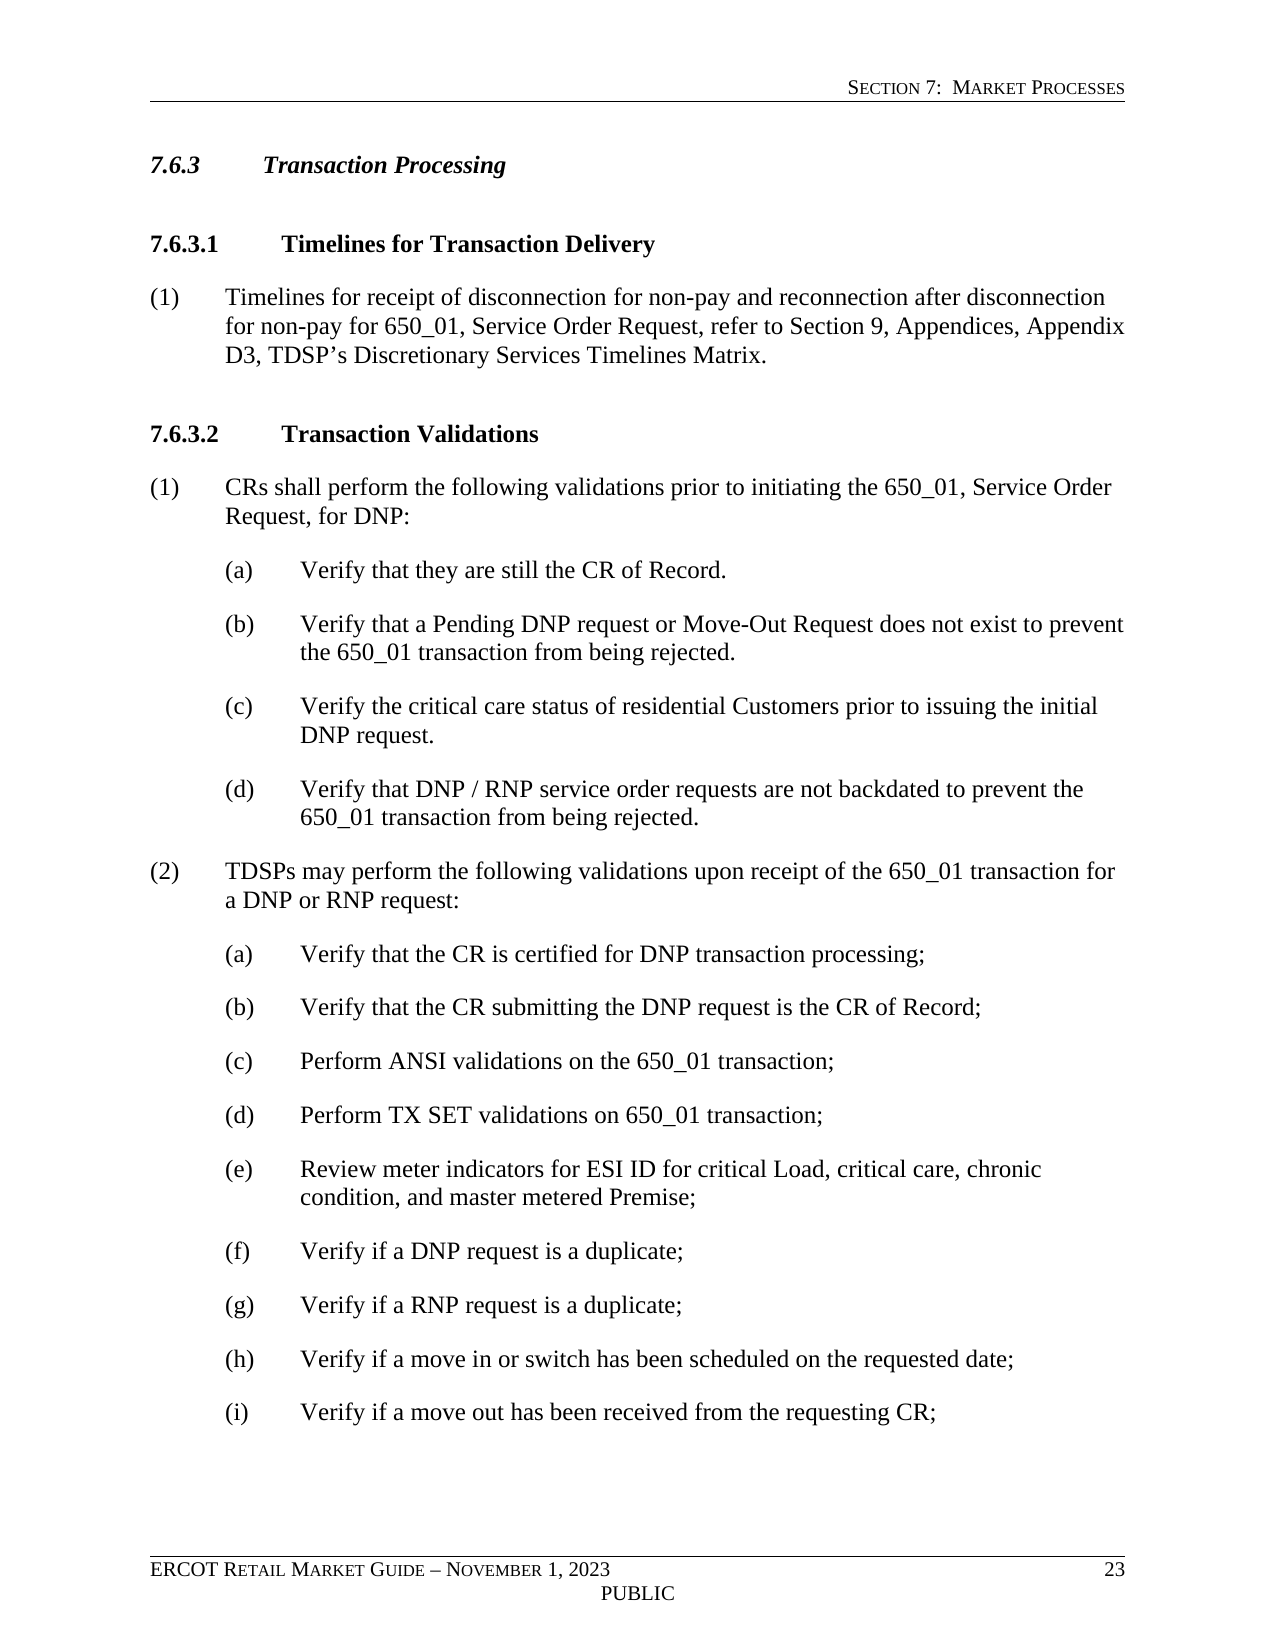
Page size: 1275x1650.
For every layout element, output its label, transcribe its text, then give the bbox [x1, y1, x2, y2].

text 7.6.3 Transaction Processing [150, 150, 1125, 179]
list (b) Verify that a Pending DNP request or Move-Out Request does not exist to prevent the 650_01 transaction from being rejected. [225, 609, 1125, 666]
list (f) Verify if a DNP request is a duplicate; [225, 1236, 1125, 1265]
text 7.6.3.1 Timelines for Transaction Delivery [150, 229, 1125, 257]
list (c) Verify the critical care status of residential Customers prior to issuing the initial DNP request. [225, 691, 1125, 749]
text 7.6.3.2 Transaction Validations [150, 419, 1125, 447]
list (i) Verify if a move out has been received from the requesting CR; [225, 1397, 1125, 1426]
list (d) Perform TX SET validations on 650_01 transaction; [225, 1100, 1125, 1129]
list (h) Verify if a move in or switch has been scheduled on the requested date; [225, 1344, 1125, 1372]
list (b) Verify that the CR submitting the DNP request is the CR of Record; [225, 992, 1125, 1021]
list (1) CRs shall perform the following validations prior to initiating the 650_01, Service Order Request, for DNP: [150, 472, 1125, 530]
list (e) Review meter indicators for ESI ID for critical Load, critical care, chronic condition, and master metered Premise; [225, 1154, 1125, 1211]
list (a) Verify that the CR is certified for DNP transaction processing; [225, 939, 1125, 967]
list (g) Verify if a RNP request is a duplicate; [225, 1290, 1125, 1319]
list (2) TDSPs may perform the following validations upon receipt of the 650_01 transaction for a DNP or RNP request: [150, 856, 1125, 914]
list (c) Perform ANSI validations on the 650_01 transaction; [225, 1046, 1125, 1075]
list (d) Verify that DNP / RNP service order requests are not backdated to prevent the 650_01 transaction from being rejected. [225, 774, 1125, 831]
list (a) Verify that they are still the CR of Record. [225, 555, 1125, 584]
text (1) Timelines for receipt of disconnection for non-pay and reconnection after disconnection for non-pay for 650_01, Service Order Request, refer to Section 9, Appendices, Appendix D3, TDSP’s Discretionary Services Timelines Matrix. [150, 282, 1125, 369]
